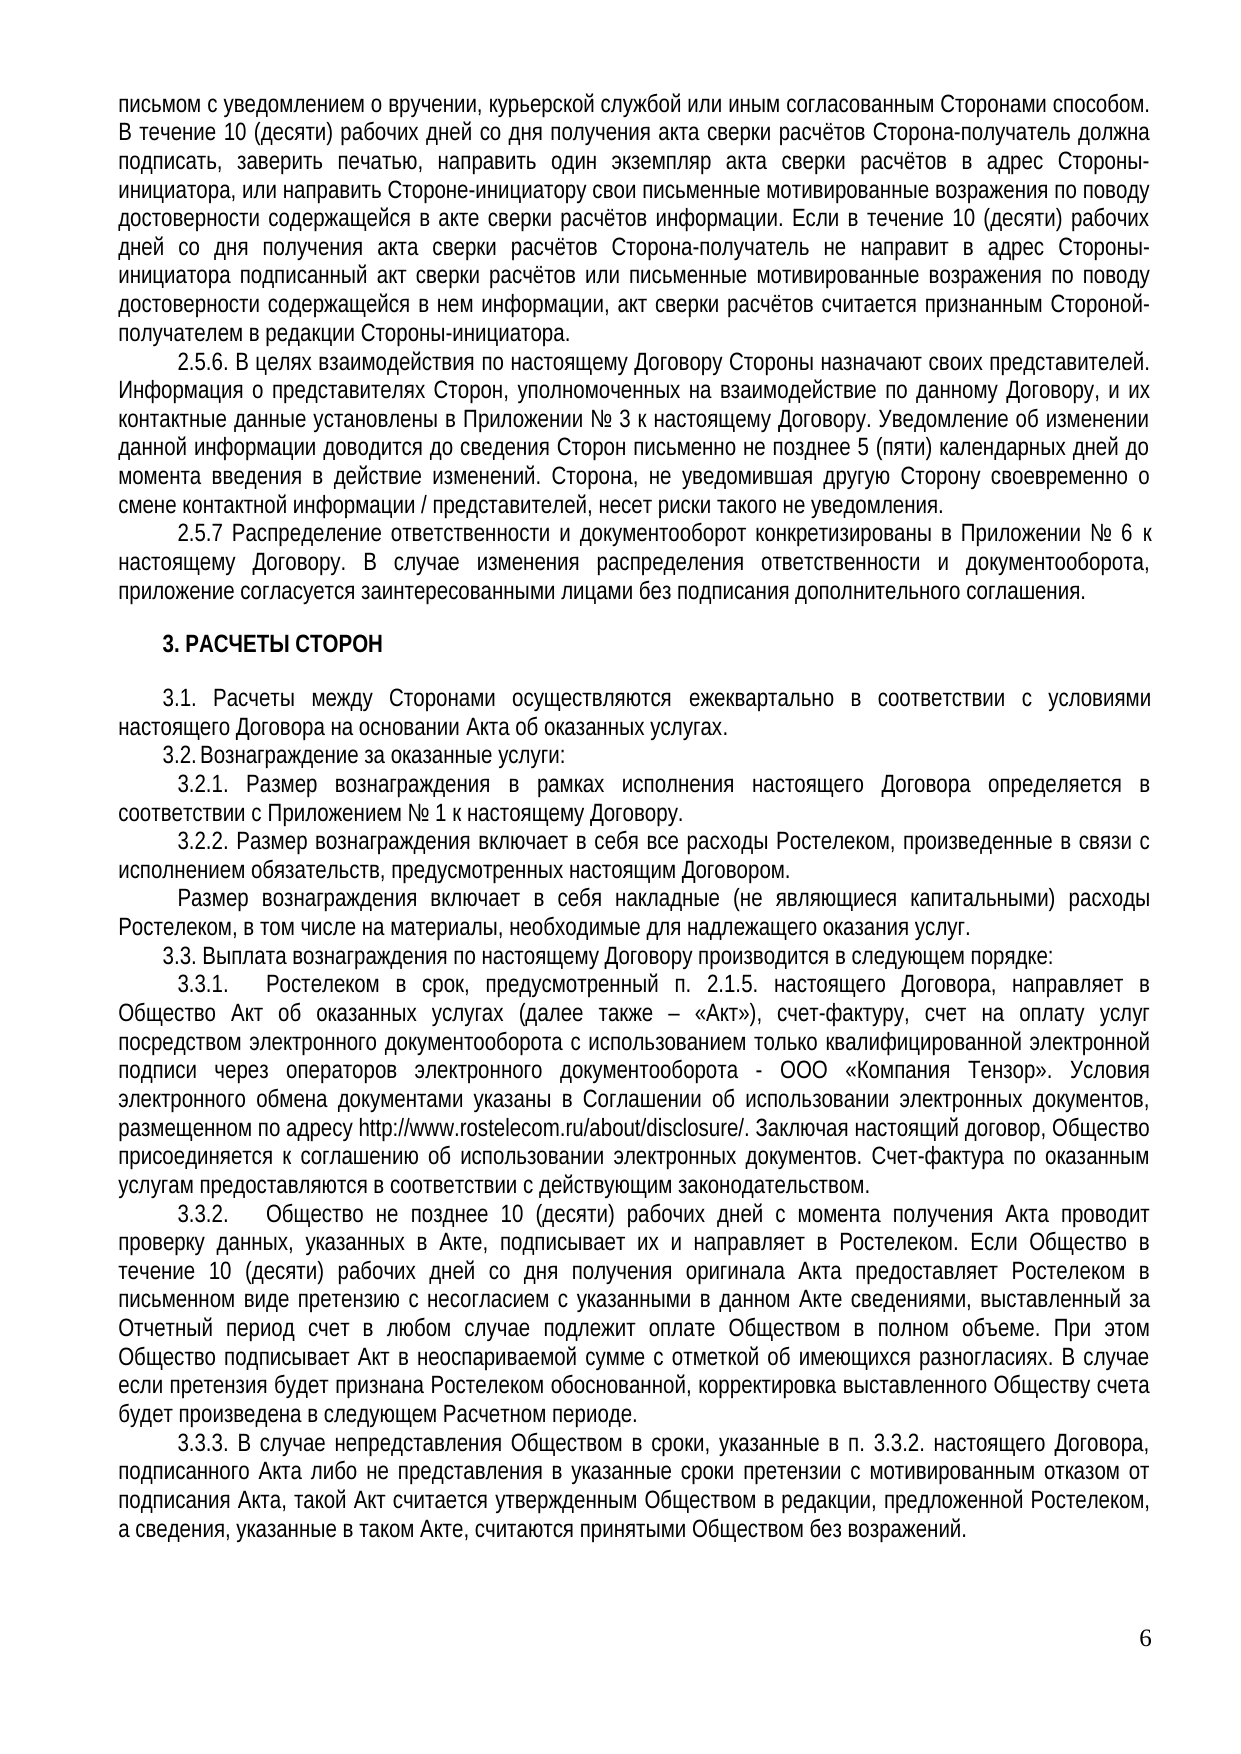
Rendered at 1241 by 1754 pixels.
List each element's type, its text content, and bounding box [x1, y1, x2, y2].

text Размер вознаграждения включает в себя накладные (не являющиеся капитальными) расходы Ростелеком, в том числе на материалы, необходимые для надлежащего оказания услуг. [118, 883, 1152, 941]
text 3.3.1. Ростелеком в срок, предусмотренный п. 2.1.5. настоящего Договора, направляет в Общество Акт об оказанных услугах (далее также – «Акт»), счет-фактуру, счет на оплату услуг посредством электронного документооборота с использованием только квалифицированной электронной подписи через операторов электронного документооборота - ООО «Компания Тензор». Условия электронного обмена документами указаны в Соглашении об использовании электронных документов, размещенном по адресу http://www.rostelecom.ru/about/disclosure/. Заключая настоящий договор, Общество присоединяется к соглашению об использовании электронных документов. Счет-фактура по оказанным услугам предоставляются в соответствии с действующим законодательством. [118, 969, 1152, 1198]
text 3.3.3. В случае непредставления Обществом в сроки, указанные в п. 3.3.2. настоящего Договора, подписанного Акта либо не представления в указанные сроки претензии с мотивированным отказом от подписания Акта, такой Акт считается утвержденным Обществом в редакции, предложенной Ростелеком, а сведения, указанные в таком Акте, считаются принятыми Обществом без возражений. [118, 1428, 1152, 1542]
text 3.2.1. Размер вознаграждения в рамках исполнения настоящего Договора определяется в соответствии с Приложением № 1 к настоящему Договору. [118, 769, 1152, 826]
text 2.5.6. В целях взаимодействия по настоящему Договору Стороны назначают своих представителей. Информация о представителях Сторон, уполномоченных на взаимодействие по данному Договору, и их контактные данные установлены в Приложении № 3 к настоящему Договору. Уведомление об изменении данной информации доводится до сведения Сторон письменно не позднее 5 (пяти) календарных дней до момента введения в действие изменений. Сторона, не уведомившая другую Сторону своевременно о смене контактной информации / представителей, несет риски такого не уведомления. [118, 346, 1152, 518]
list Вознаграждение за оказанные услуги: [162, 740, 1152, 769]
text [118, 89, 1152, 346]
text 2.5.7 Распределение ответственности и документооборот конкретизированы в Приложении № 6 к настоящему Договору. В случае изменения распределения ответственности и документооборота, приложение согласуется заинтересованными лицами без подписания дополнительного соглашения. [118, 518, 1152, 604]
text 3. РАСЧЕТЫ СТОРОН [118, 629, 1152, 658]
text 3.3.2. Общество не позднее 10 (десяти) рабочих дней с момента получения Акта проводит проверку данных, указанных в Акте, подписывает их и направляет в Ростелеком. Если Общество в течение 10 (десяти) рабочих дней со дня получения оригинала Акта предоставляет Ростелеком в письменном виде претензию с несогласием с указанными в данном Акте сведениями, выставленный за Отчетный период счет в любом случае подлежит оплате Обществом в полном объеме. При этом Общество подписывает Акт в неоспариваемой сумме с отметкой об имеющихся разногласиях. В случае если претензия будет признана Ростелеком обоснованной, корректировка выставленного Обществу счета будет произведена в следующем Расчетном периоде. [118, 1198, 1152, 1428]
text 3.1. Расчеты между Сторонами осуществляются ежеквартально в соответствии с условиями настоящего Договора на основании Акта об оказанных услугах. [118, 683, 1152, 740]
list 3.3. Выплата вознаграждения по настоящему Договору производится в следующем порядке: [118, 941, 1152, 969]
text 3.2.2. Размер вознаграждения включает в себя все расходы Ростелеком, произведенные в связи с исполнением обязательств, предусмотренных настоящим Договором. [118, 826, 1152, 883]
